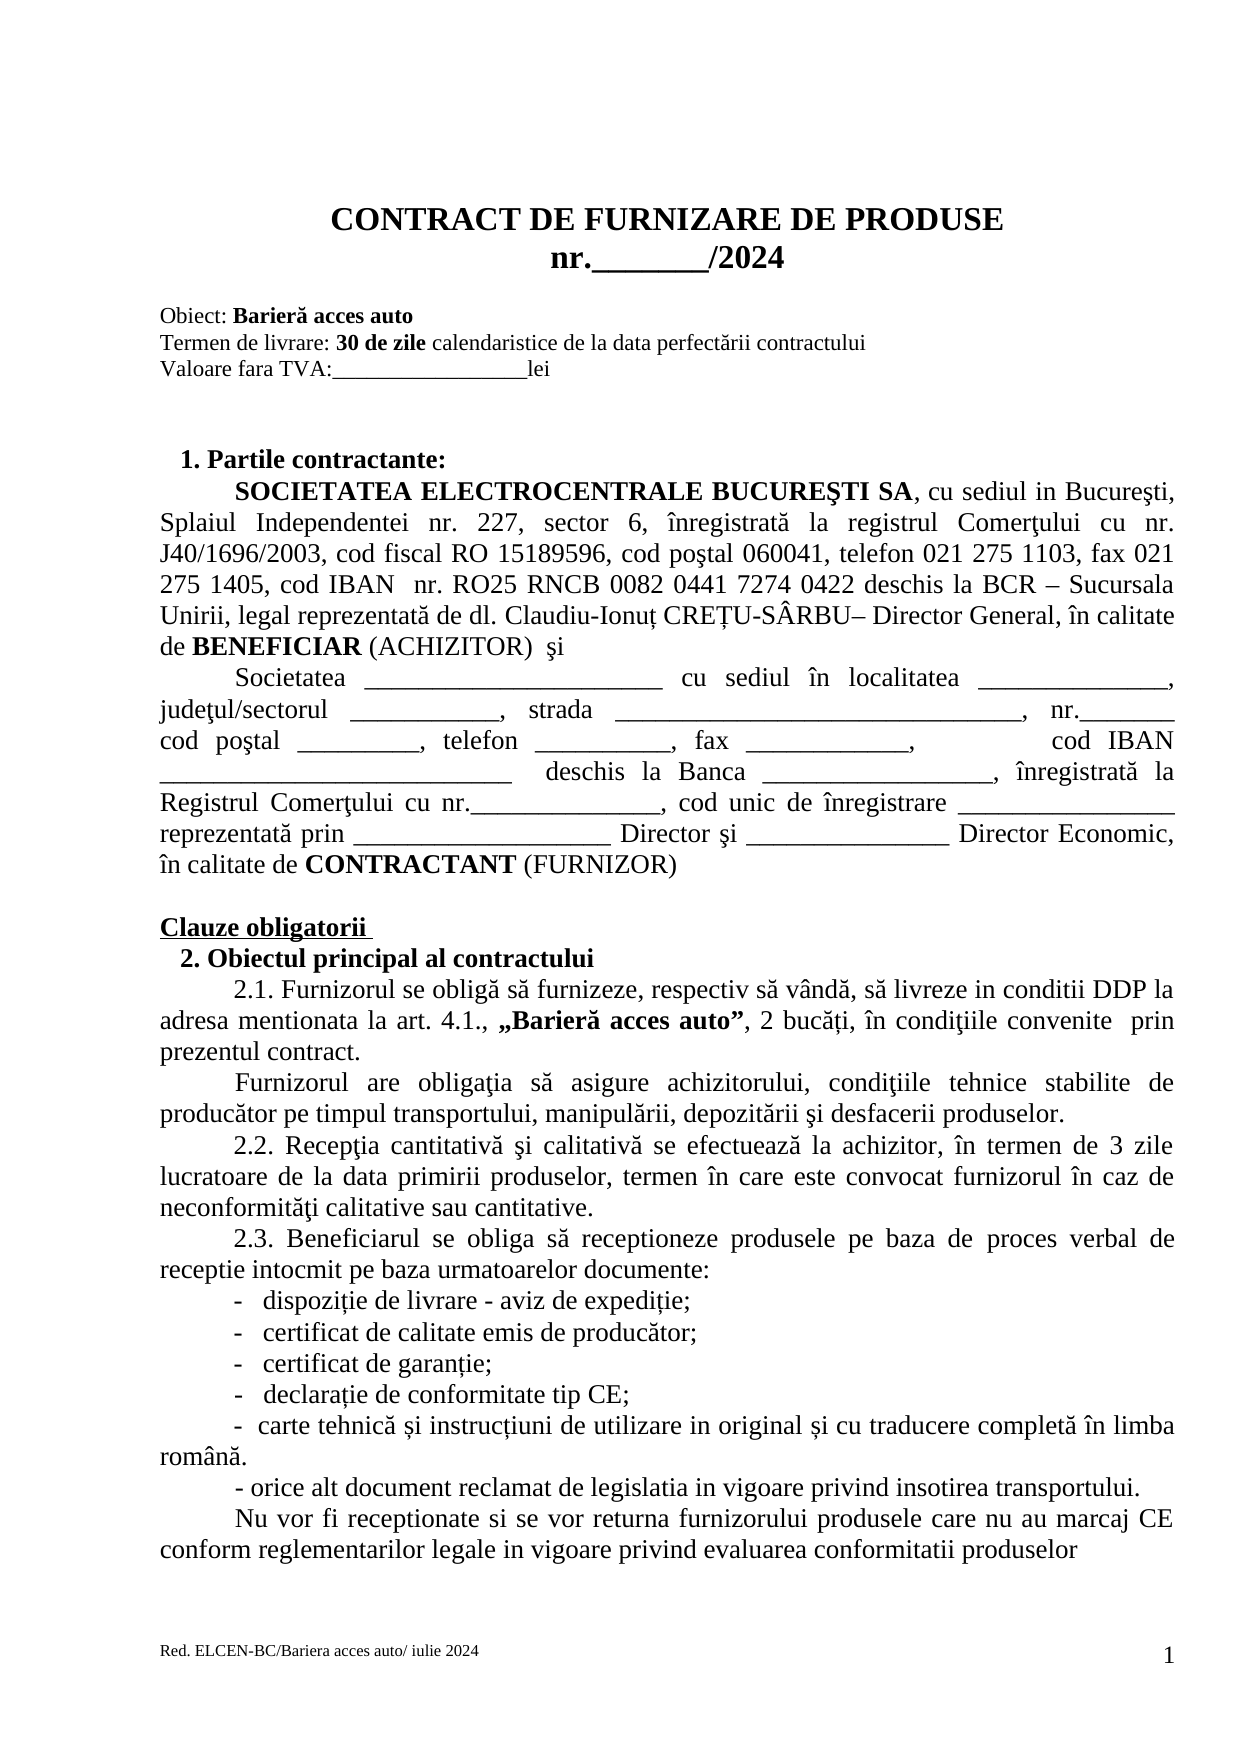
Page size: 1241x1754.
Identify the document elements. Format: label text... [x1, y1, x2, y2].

text - dispoziție de livrare - aviz de expediție; [159, 1284, 1175, 1316]
text 2.2. Recepţia cantitativă şi calitativă se efectuează la achizitor, în termen de 3 zile lucratoare de la data primirii produselor, termen în care este convocat furnizorul în caz de neconformităţi calitative sau cantitative. [159, 1129, 1175, 1222]
text - carte tehnică și instrucțiuni de utilizare in original și cu traducere completă în limba română. [159, 1409, 1175, 1471]
text Furnizorul are obligaţia să asigure achizitorului, condiţiile tehnice stabilite de producător pe timpul transportului, manipulării, depozitării şi desfacerii produselor. [159, 1066, 1175, 1129]
text Nu vor fi receptionate si se vor returna furnizorului produsele care nu au marcaj CE conform reglementarilor legale in vigoare privind evaluarea conformitatii produselor [159, 1502, 1175, 1565]
text 2. Obiectul principal al contractului [159, 942, 1175, 973]
text - orice alt document reclamat de legislatia in vigoare privind insotirea transportului. [159, 1471, 1175, 1502]
text SOCIETATEA ELECTROCENTRALE BUCUREŞTI SA, cu sediul in Bucureşti, Splaiul Independentei nr. 227, sector 6, înregistrată la registrul Comerţului cu nr. J40/1696/2003, cod fiscal RO 15189596, cod poştal 060041, telefon 021 275 1103, fax 021 275 1405, cod IBAN nr. RO25 RNCB 0082 0441 7274 0422 deschis la BCR – Sucursala Unirii, legal reprezentată de dl. Claudiu-Ionuț CREȚU-SÂRBU– Director General, în calitate de beneficiar (ACHIZITOR) şi [159, 475, 1175, 662]
text Termen de livrare: 30 de zile calendaristice de la data perfectării contractului [159, 328, 1175, 355]
text - certificat de calitate emis de producător; [159, 1316, 1175, 1347]
text 2.3. Beneficiarul se obliga să receptioneze produsele pe baza de proces verbal de receptie intocmit pe baza urmatoarelor documente: [159, 1222, 1175, 1284]
text Clauze obligatorii [159, 911, 1175, 942]
text Societatea ______________________ cu sediul în localitatea ______________, judeţul/sectorul ___________, strada ______________________________, nr._______ cod poştal _________, telefon __________, fax ____________, cod IBAN __________________________ deschis la Banca _________________, înregistrată la Registrul Comerţului cu nr.______________, cod unic de înregistrare ________________ reprezentată prin ___________________ Director şi _______________ Director Economic, în calitate de CONTRACTANT (FURNIZOR) [159, 662, 1175, 879]
text 1. Partile contractante: [159, 443, 1175, 475]
text Obiect: Barieră acces auto [159, 302, 1175, 328]
text CONTRACT DE FURNIZARE DE PRODUSE nr._______/2024 [159, 199, 1175, 276]
text Valoare fara TVA:_________________lei [159, 355, 1175, 381]
text - certificat de garanție; [159, 1347, 1175, 1378]
text 2.1. Furnizorul se obligă să furnizeze, respectiv să vândă, să livreze in conditii DDP la adresa mentionata la art. 4.1., „Barieră acces auto”, 2 bucăți, în condiţiile convenite prin prezentul contract. [159, 973, 1175, 1066]
text - declarație de conformitate tip CE; [159, 1378, 1175, 1409]
